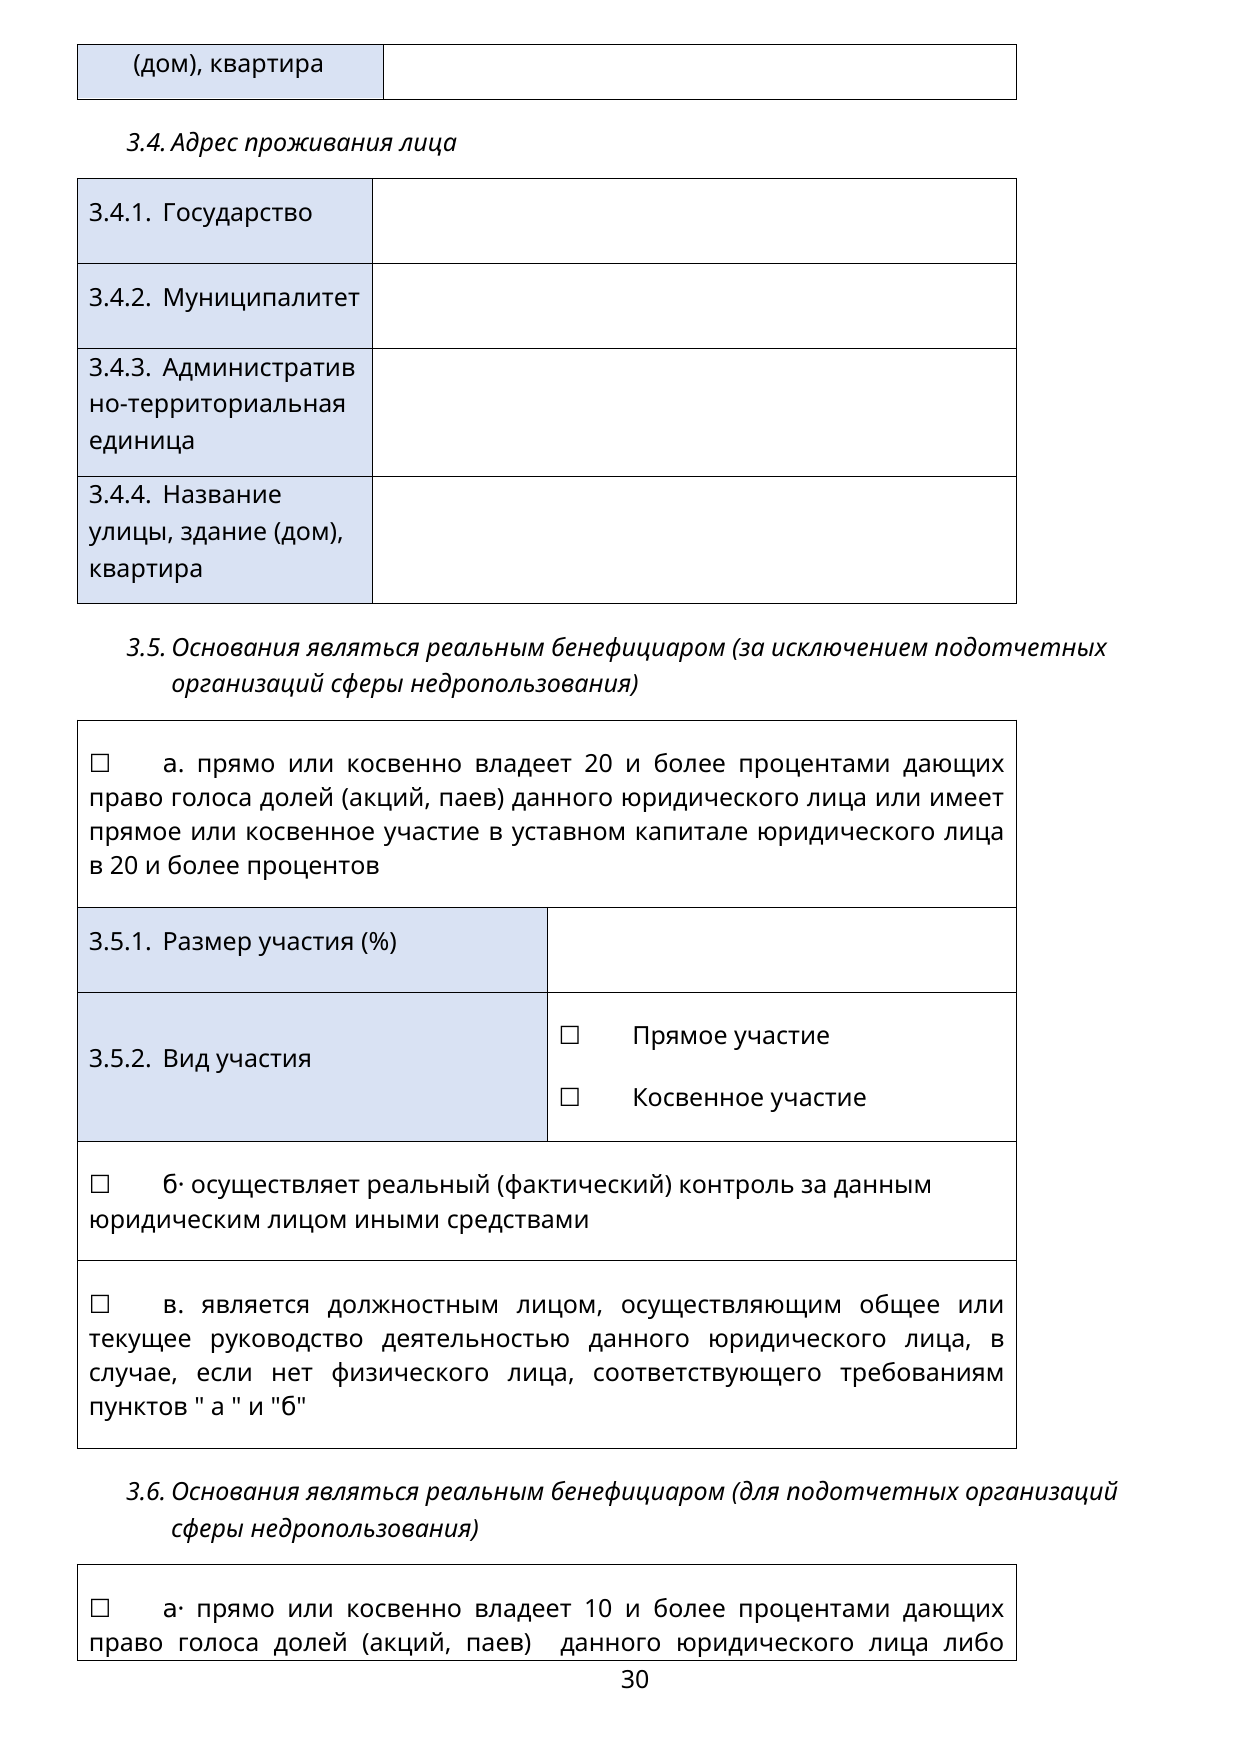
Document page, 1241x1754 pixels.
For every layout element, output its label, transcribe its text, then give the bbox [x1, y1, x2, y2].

table_cell Прямое участие Косвенное участие [548, 993, 1016, 1141]
table_header а. прямо или косвенно владеет 20 и более процентами дающих право голоса долей (акций, паев) данного юридического лица или имеет прямое или косвенное участие в уставном капитале юридического лица в 20 и более процентов [78, 721, 1016, 907]
table_cell б․ осуществляет реальный (фактический) контроль за данным юридическим лицом иными средствами [78, 1142, 1016, 1260]
table_cell [373, 264, 1016, 348]
list Основания являться реальным бенефициаром (за исключением подотчетных организаций сферы недропользования) [126, 629, 1181, 700]
table_header Государство [78, 179, 372, 263]
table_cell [78, 45, 383, 98]
table_cell Вид участия [78, 993, 547, 1141]
table_cell Административно-территориальная единица [78, 349, 372, 476]
list Основания являться реальным бенефициаром (для подотчетных организаций сферы недропользования) [126, 1474, 1181, 1544]
table_header [373, 179, 1016, 263]
table_cell [384, 45, 1016, 98]
table_cell Название улицы, здание (дом), квартира [78, 477, 372, 603]
table_cell [373, 477, 1016, 603]
table_cell в. является должностным лицом, осуществляющим общее или текущее руководство деятельностью данного юридического лица, в случае, если нет физического лица, соответствующего требованиям пунктов " а " и "б" [78, 1261, 1016, 1448]
list Адрес проживания лица [126, 124, 1181, 158]
table_cell [548, 908, 1016, 992]
table_cell [373, 349, 1016, 476]
table_cell Размер участия (%) [78, 908, 547, 992]
table_cell Муниципалитет [78, 264, 372, 348]
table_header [78, 1565, 1016, 1660]
